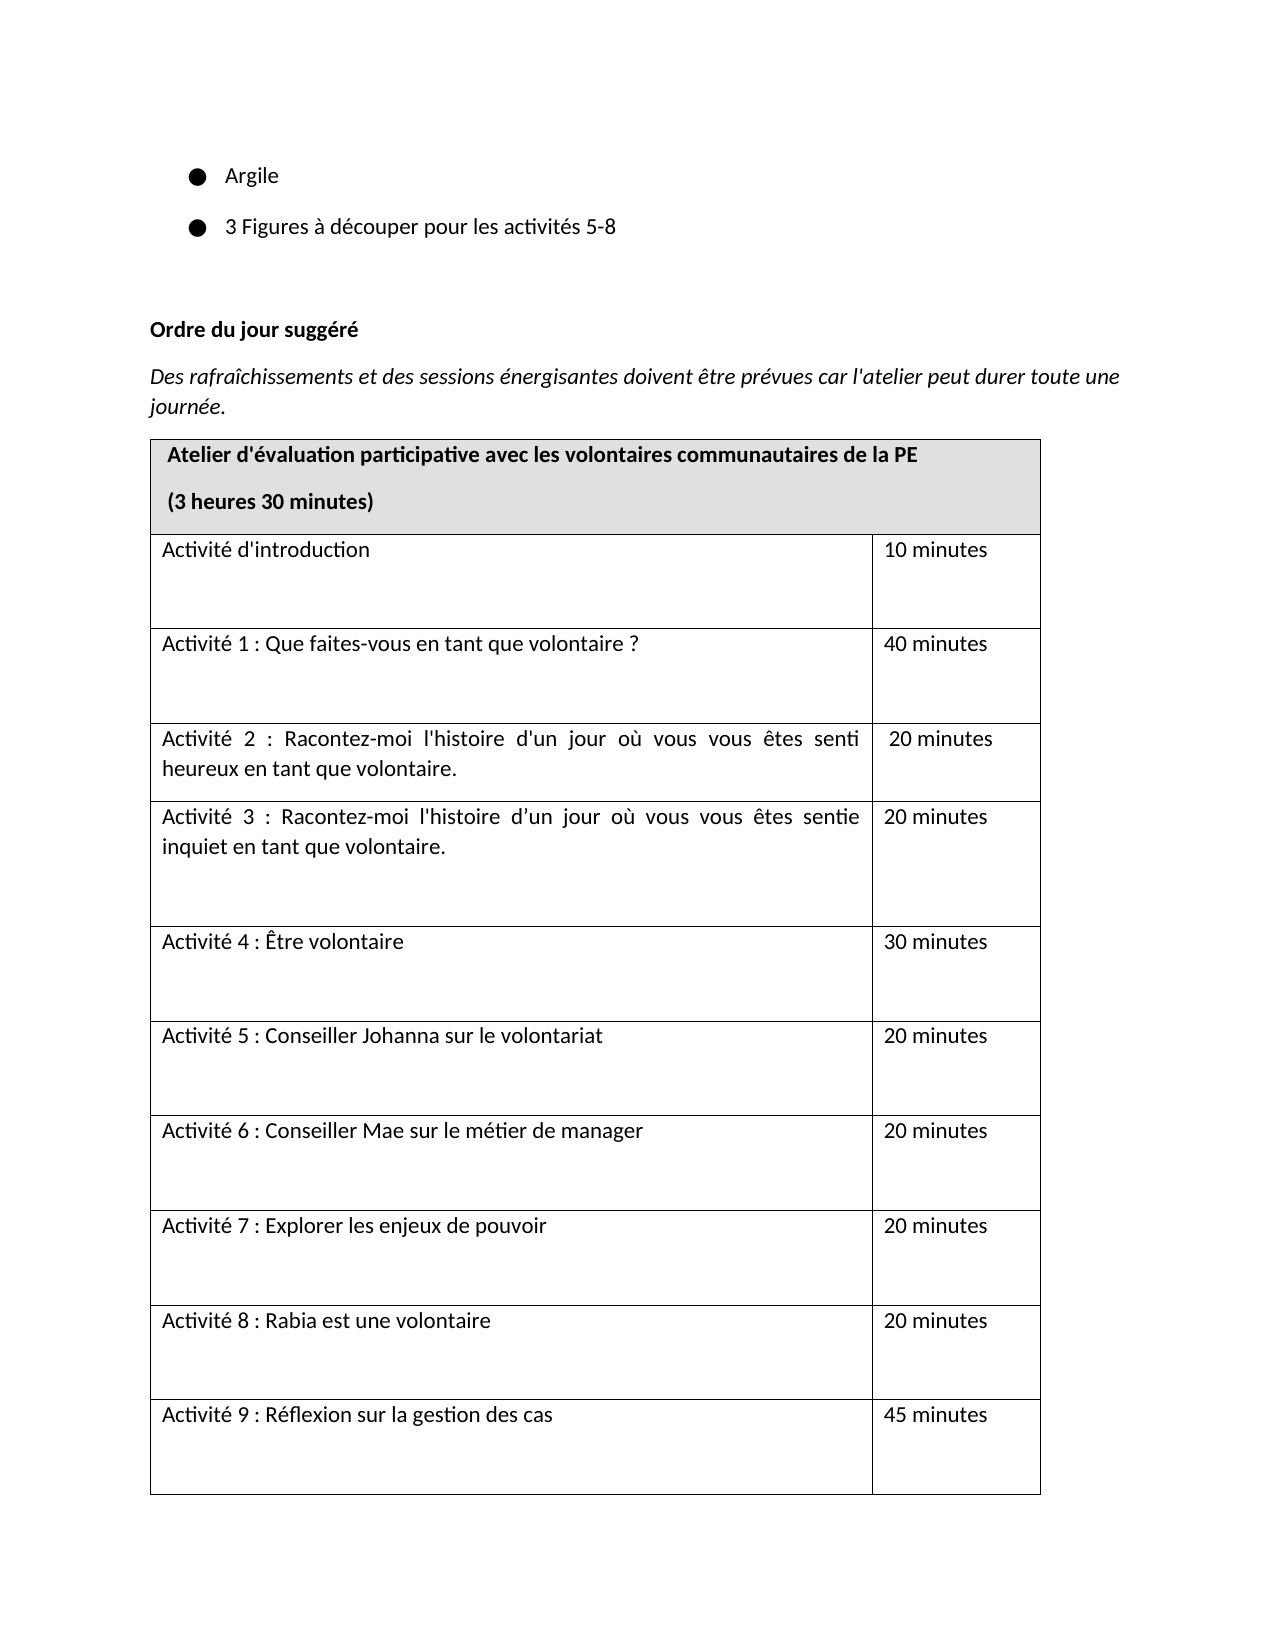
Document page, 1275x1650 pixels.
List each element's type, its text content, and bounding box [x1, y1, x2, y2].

table_cell Activité 8 : Rabia est une volontaire [151, 1306, 872, 1399]
table_cell 20 minutes [873, 1116, 1040, 1210]
table_cell Activité 6 : Conseiller Mae sur le métier de manager [151, 1116, 872, 1210]
table_cell 20 minutes [873, 1022, 1040, 1115]
list Argile [187, 150, 1125, 197]
table_cell 20 minutes [873, 1306, 1040, 1399]
table_cell 40 minutes [873, 629, 1040, 723]
table_cell Activité 3 : Racontez-moi l'histoire d’un jour où vous vous êtes sentie inquiet en tant que volontaire. [151, 802, 872, 926]
table_cell 20 minutes [873, 724, 1040, 801]
list 3 Figures à découper pour les activités 5-8 [187, 201, 1125, 248]
table_cell 45 minutes [873, 1400, 1040, 1494]
table_cell Activité 1 : Que faites-vous en tant que volontaire ? [151, 629, 872, 723]
table_cell Activité d'introduction [151, 535, 872, 628]
table_cell 20 minutes [873, 1211, 1040, 1305]
table_cell Activité 5 : Conseiller Johanna sur le volontariat [151, 1022, 872, 1115]
table_cell 10 minutes [873, 535, 1040, 628]
table_header Atelier d'évaluation participative avec les volontaires communautaires de la PE (3 heures 30 minutes) [151, 440, 1040, 534]
table_cell Activité 7 : Explorer les enjeux de pouvoir [151, 1211, 872, 1305]
text Ordre du jour suggéré [150, 315, 1125, 343]
table_cell Activité 2 : Racontez-moi l'histoire d'un jour où vous vous êtes senti heureux en tant que volontaire. [151, 724, 872, 801]
text Des rafraîchissements et des sessions énergisantes doivent être prévues car l'atelier peut durer toute une journée. [150, 362, 1125, 420]
table_cell Activité 4 : Être volontaire [151, 927, 872, 1021]
table_cell Activité 9 : Réflexion sur la gestion des cas [151, 1400, 872, 1494]
table_cell 20 minutes [873, 802, 1040, 926]
table_cell 30 minutes [873, 927, 1040, 1021]
